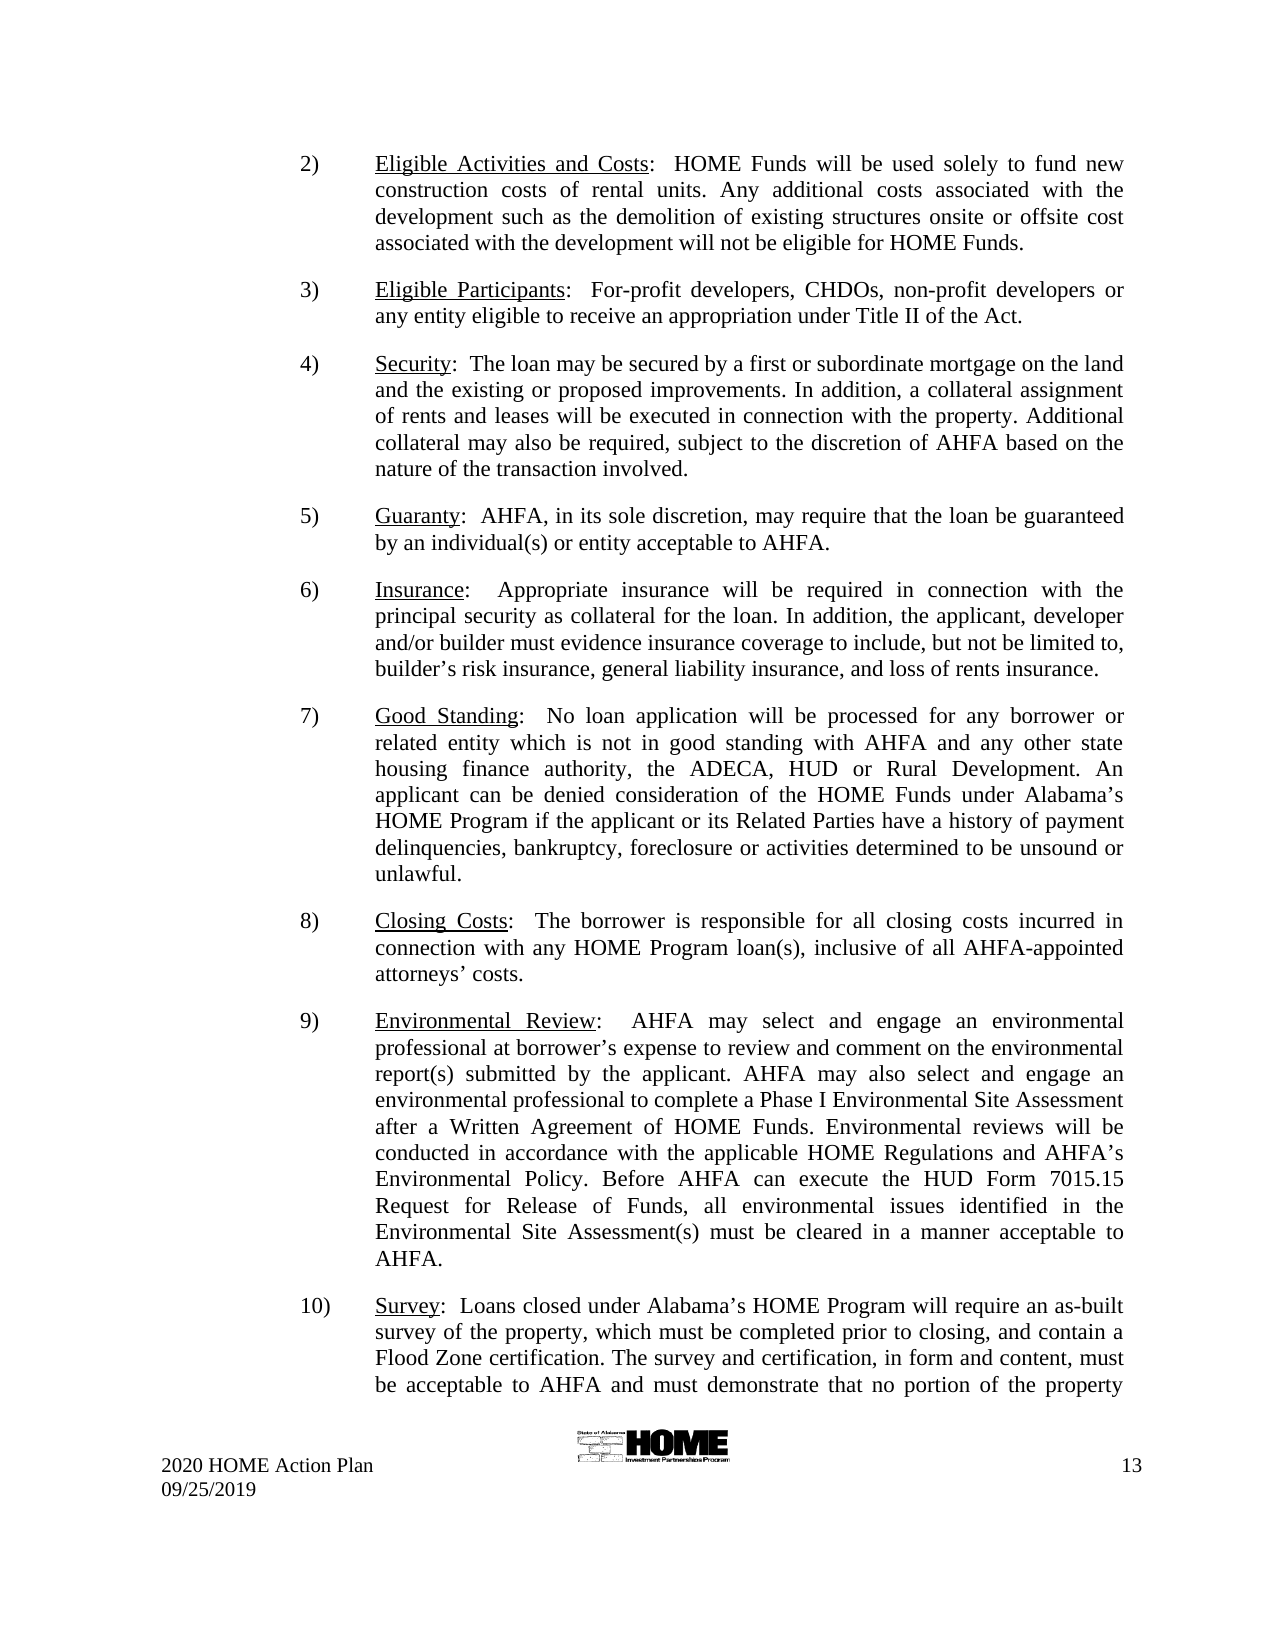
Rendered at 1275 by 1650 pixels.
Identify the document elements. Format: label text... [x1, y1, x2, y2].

text Eligible Participants: For-profit developers, CHDOs, non-profit developers or any entity eligible to receive an appropriation under Title II of the Act. [300, 276, 1125, 329]
text Closing Costs: The borrower is responsible for all closing costs incurred in connection with any HOME Program loan(s), inclusive of all AHFA-appointed attorneys’ costs. [300, 907, 1125, 987]
text Security: The loan may be secured by a first or subordinate mortgage on the land and the existing or proposed improvements. In addition, a collateral assignment of rents and leases will be executed in connection with the property. Additional collateral may also be required, subject to the discretion of AHFA based on the nature of the transaction involved. [300, 350, 1125, 482]
text Insurance: Appropriate insurance will be required in connection with the principal security as collateral for the loan. In addition, the applicant, developer and/or builder must evidence insurance coverage to include, but not be limited to, builder’s risk insurance, general liability insurance, and loss of rents insurance. [300, 576, 1125, 681]
picture [574, 1429, 730, 1462]
text Environmental Review: AHFA may select and engage an environmental professional at borrower’s expense to review and comment on the environmental report(s) submitted by the applicant. AHFA may also select and engage an environmental professional to complete a Phase I Environmental Site Assessment after a Written Agreement of HOME Funds. Environmental reviews will be conducted in accordance with the applicable HOME Regulations and AHFA’s Environmental Policy. Before AHFA can execute the HUD Form 7015.15 Request for Release of Funds, all environmental issues identified in the Environmental Site Assessment(s) must be cleared in a manner acceptable to AHFA. [300, 1007, 1125, 1271]
text Eligible Activities and Costs: HOME Funds will be used solely to fund new construction costs of rental units. Any additional costs associated with the development such as the demolition of existing structures onsite or offsite cost associated with the development will not be eligible for HOME Funds. [300, 150, 1125, 255]
text Good Standing: No loan application will be processed for any borrower or related entity which is not in good standing with AHFA and any other state housing finance authority, the ADECA, HUD or Rural Development. An applicant can be denied consideration of the HOME Funds under Alabama’s HOME Program if the applicant or its Related Parties have a history of payment delinquencies, bankruptcy, foreclosure or activities determined to be unsound or unlawful. [300, 702, 1125, 887]
text Guaranty: AHFA, in its sole discretion, may require that the loan be guaranteed by an individual(s) or entity acceptable to AHFA. [300, 502, 1125, 555]
